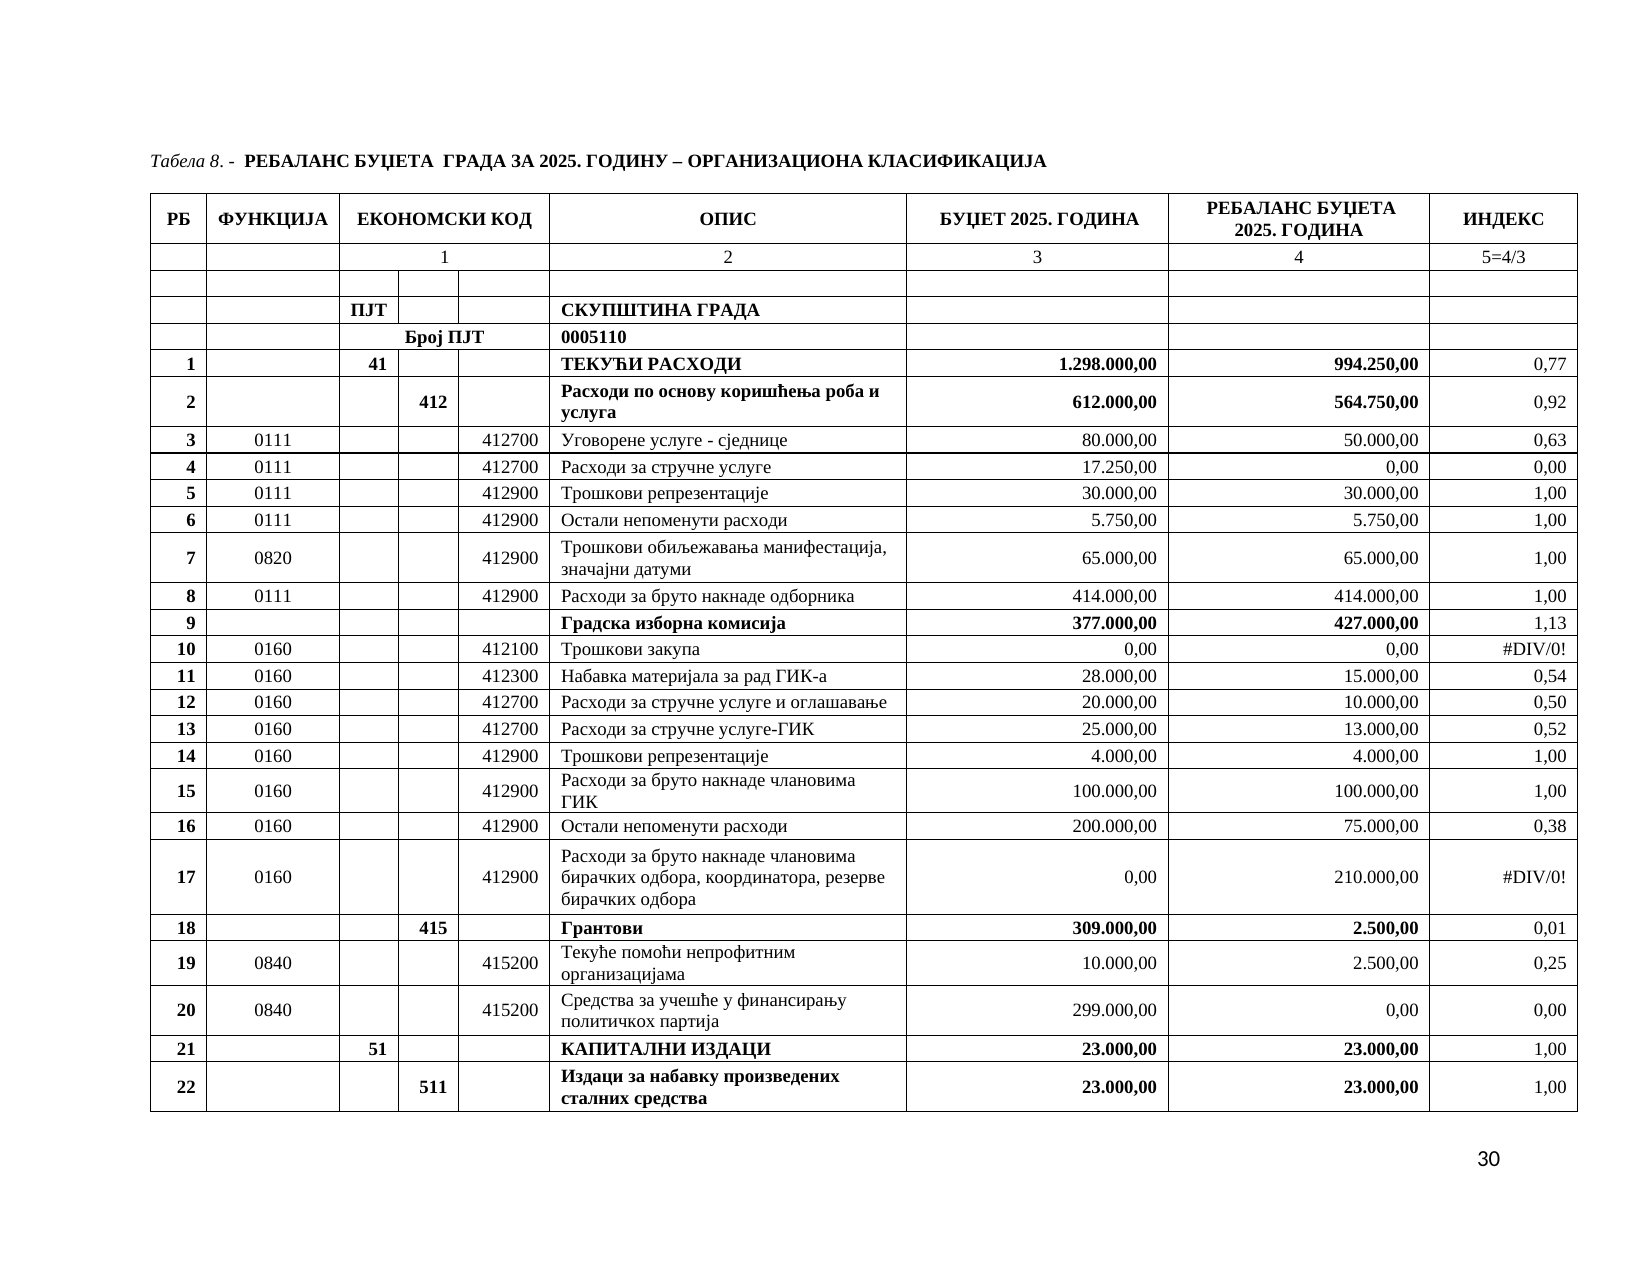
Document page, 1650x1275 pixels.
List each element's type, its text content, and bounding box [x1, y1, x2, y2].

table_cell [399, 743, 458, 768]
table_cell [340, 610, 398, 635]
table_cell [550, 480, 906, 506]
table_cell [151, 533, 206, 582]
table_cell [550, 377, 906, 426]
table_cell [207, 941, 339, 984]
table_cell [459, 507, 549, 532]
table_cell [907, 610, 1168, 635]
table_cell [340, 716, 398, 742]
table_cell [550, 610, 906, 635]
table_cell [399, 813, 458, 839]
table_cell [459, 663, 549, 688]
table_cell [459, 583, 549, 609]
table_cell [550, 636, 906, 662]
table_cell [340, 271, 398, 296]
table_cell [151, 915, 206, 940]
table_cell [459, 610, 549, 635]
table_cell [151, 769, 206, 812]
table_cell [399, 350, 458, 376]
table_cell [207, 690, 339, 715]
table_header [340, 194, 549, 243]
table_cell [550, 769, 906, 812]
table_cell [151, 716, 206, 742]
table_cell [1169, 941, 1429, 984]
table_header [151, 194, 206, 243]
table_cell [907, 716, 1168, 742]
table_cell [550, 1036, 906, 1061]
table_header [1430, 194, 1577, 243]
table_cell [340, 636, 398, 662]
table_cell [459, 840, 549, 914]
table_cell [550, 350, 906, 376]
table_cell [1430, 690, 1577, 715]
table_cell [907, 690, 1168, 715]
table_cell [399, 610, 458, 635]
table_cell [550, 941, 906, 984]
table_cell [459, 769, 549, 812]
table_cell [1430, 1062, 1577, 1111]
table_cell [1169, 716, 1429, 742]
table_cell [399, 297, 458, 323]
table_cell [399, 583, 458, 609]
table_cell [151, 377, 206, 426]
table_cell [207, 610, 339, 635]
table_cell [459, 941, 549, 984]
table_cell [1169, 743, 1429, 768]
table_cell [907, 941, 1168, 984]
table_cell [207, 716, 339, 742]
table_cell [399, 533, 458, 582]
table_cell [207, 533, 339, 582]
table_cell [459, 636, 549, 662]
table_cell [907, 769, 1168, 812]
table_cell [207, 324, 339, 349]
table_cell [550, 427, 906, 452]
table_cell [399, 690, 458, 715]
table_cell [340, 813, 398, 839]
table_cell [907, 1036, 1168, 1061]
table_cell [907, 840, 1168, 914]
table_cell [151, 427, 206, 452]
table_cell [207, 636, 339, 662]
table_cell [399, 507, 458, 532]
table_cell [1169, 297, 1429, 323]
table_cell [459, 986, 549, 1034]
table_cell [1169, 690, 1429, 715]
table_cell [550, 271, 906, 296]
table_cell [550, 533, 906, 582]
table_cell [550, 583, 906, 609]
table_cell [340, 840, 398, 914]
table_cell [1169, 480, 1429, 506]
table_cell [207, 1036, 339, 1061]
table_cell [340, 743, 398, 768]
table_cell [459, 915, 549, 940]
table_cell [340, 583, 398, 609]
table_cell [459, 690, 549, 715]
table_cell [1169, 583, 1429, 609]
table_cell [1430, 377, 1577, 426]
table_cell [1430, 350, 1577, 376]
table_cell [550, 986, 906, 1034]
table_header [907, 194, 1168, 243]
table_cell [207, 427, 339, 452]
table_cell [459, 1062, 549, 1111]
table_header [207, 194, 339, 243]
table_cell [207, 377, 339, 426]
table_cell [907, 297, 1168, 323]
text Табела 8. - РЕБАЛАНС БУЏЕТА ГРАДА ЗА 2025. ГОДИНУ – ОРГАНИЗАЦИОНА КЛАСИФИКАЦИЈА [150, 150, 1500, 172]
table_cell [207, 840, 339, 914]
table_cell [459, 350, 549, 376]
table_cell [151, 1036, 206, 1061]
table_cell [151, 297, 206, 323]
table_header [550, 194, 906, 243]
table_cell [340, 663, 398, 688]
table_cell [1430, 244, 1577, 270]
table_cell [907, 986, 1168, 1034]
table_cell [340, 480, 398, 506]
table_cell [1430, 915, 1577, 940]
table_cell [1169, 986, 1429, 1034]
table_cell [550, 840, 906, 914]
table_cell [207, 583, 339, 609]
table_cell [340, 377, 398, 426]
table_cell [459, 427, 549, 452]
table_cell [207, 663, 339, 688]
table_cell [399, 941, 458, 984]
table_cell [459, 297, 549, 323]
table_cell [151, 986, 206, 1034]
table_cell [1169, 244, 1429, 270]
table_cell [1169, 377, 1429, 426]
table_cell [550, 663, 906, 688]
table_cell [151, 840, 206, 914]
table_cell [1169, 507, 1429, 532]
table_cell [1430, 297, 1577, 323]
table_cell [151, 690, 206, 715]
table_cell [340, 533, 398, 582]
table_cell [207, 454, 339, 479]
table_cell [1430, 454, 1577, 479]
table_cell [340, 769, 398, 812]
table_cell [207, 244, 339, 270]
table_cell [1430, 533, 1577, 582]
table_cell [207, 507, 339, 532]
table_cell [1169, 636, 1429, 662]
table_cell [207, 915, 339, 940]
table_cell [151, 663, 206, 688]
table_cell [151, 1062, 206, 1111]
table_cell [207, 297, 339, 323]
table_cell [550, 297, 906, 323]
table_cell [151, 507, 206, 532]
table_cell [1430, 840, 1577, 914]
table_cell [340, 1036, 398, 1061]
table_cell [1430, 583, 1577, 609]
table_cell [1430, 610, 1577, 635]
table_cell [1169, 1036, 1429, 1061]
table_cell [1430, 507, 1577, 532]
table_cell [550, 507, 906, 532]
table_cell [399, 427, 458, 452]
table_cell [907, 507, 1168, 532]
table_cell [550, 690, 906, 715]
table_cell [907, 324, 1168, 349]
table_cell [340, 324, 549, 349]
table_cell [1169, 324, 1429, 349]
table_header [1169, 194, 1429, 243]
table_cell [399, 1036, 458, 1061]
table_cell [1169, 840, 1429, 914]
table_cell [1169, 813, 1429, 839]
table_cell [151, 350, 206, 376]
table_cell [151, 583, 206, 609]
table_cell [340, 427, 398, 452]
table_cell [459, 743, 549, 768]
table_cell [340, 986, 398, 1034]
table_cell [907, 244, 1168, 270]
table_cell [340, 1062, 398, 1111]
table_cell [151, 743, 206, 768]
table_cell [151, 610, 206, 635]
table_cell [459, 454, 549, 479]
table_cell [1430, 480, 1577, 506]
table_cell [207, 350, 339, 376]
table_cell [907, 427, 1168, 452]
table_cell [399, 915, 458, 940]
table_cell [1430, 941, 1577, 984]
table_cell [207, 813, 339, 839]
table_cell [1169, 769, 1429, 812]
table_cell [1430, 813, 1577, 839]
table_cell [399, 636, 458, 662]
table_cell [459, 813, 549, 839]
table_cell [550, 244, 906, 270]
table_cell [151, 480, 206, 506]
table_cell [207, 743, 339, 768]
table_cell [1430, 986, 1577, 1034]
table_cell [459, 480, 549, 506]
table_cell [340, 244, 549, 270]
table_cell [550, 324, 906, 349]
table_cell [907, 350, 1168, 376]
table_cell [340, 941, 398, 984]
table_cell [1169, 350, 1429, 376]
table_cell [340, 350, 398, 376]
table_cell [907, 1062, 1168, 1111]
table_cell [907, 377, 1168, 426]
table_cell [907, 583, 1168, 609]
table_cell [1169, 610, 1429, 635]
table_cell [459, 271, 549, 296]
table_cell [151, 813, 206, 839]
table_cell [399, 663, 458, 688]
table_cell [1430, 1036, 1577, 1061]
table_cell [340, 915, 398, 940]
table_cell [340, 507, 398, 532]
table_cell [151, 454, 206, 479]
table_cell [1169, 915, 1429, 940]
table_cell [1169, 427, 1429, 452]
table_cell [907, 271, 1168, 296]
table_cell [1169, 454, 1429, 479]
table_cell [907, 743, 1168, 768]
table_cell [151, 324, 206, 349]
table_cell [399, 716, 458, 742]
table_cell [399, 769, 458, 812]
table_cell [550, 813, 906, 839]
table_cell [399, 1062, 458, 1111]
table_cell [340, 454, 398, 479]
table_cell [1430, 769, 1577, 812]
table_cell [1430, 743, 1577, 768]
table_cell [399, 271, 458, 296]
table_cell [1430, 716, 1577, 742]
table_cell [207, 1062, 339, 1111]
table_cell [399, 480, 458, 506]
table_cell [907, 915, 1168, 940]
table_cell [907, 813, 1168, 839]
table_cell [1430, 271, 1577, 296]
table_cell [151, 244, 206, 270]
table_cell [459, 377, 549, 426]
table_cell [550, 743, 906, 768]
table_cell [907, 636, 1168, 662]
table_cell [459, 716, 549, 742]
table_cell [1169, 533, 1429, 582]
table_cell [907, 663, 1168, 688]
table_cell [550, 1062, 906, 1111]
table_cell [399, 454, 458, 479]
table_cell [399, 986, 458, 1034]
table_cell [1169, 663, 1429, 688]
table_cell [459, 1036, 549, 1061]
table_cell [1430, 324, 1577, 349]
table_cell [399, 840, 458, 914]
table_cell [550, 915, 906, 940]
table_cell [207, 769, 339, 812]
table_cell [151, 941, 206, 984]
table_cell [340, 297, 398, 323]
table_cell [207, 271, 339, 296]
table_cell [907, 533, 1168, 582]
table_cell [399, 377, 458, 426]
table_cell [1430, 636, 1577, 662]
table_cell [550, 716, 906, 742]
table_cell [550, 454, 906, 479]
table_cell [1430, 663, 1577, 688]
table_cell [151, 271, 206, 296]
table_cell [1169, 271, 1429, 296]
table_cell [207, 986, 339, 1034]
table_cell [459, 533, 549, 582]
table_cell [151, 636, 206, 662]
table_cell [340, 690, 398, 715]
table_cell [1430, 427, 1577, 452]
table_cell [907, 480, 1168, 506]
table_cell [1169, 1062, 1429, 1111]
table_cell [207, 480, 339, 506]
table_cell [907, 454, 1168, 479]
